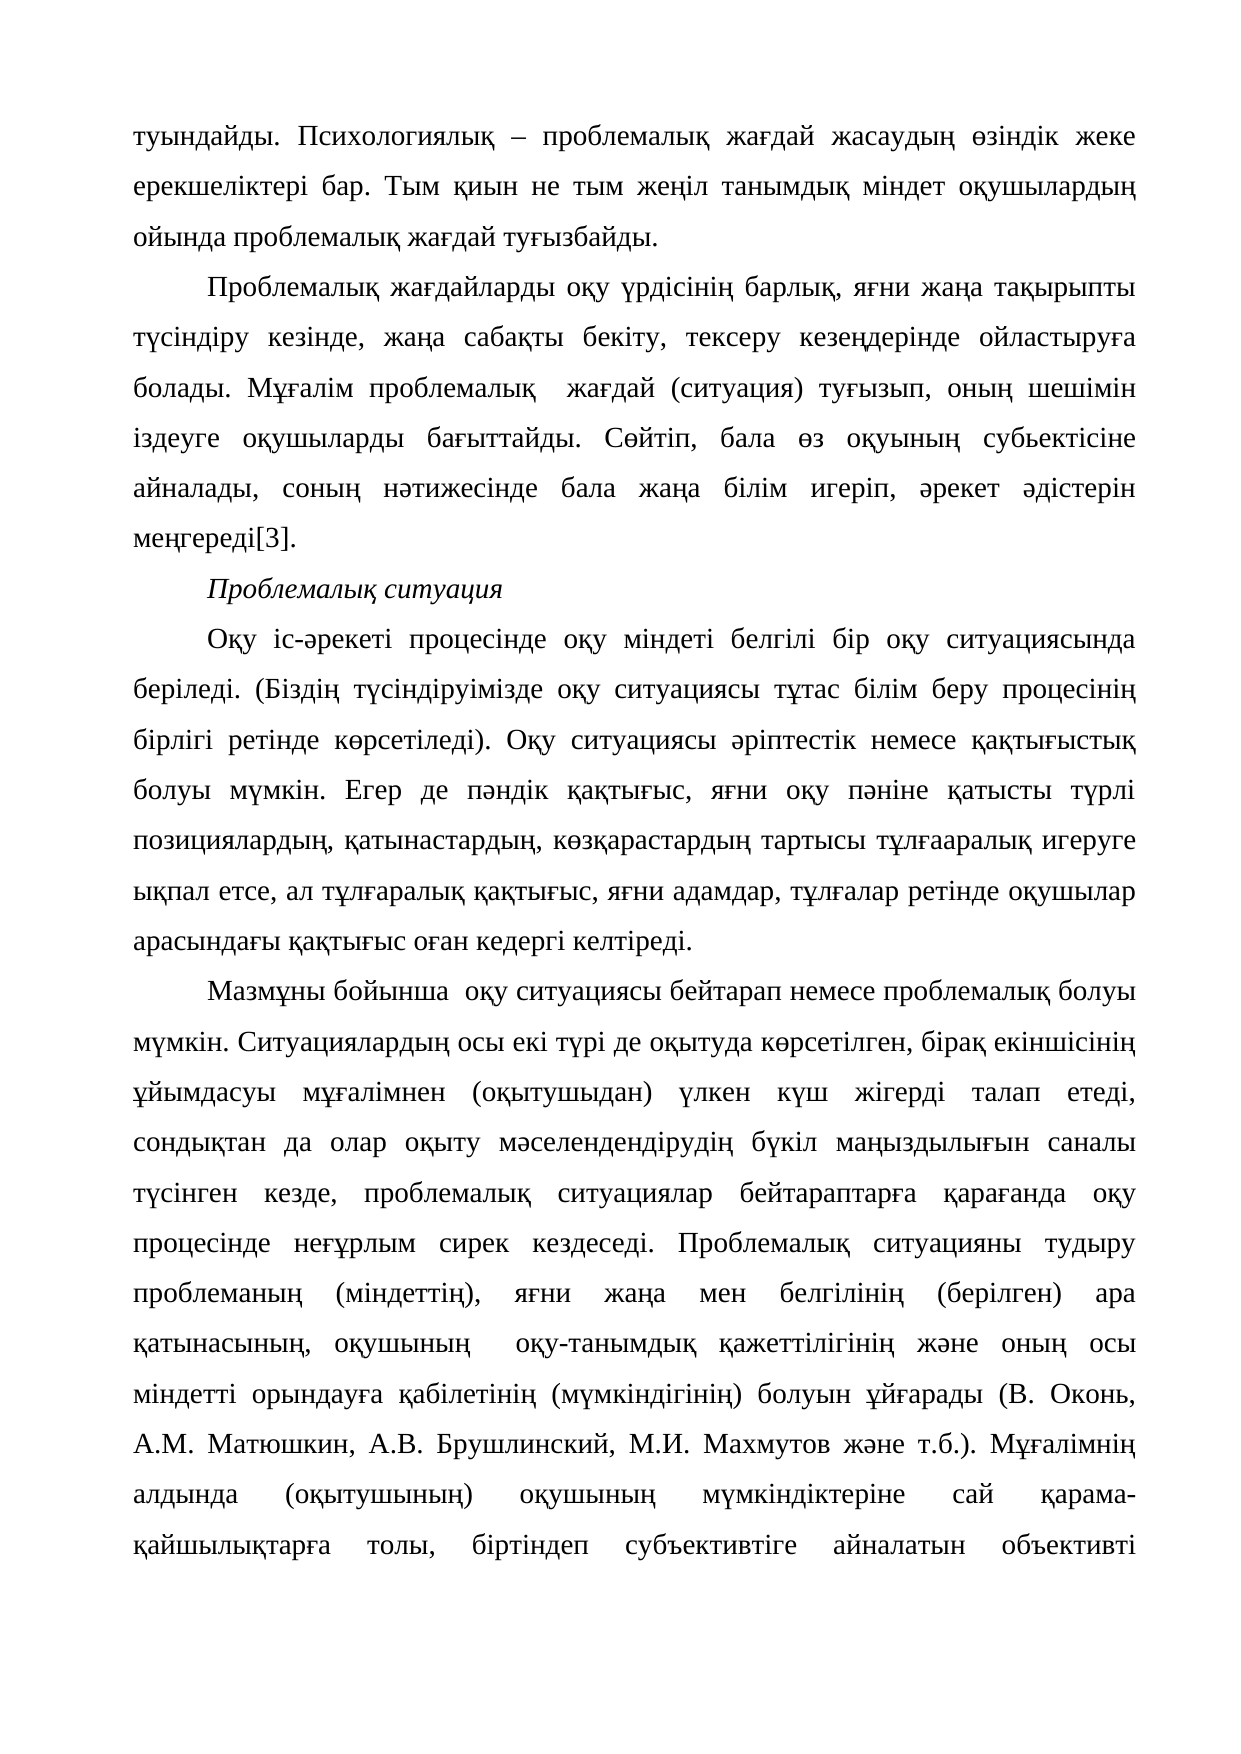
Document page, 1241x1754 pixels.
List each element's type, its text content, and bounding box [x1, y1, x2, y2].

text Проблемалық жағдайларды оқу үрдісінің барлық, яғни жаңа тақырыпты түсіндіру кезінде, жаңа сабақты бекіту, тексеру кезеңдерінде ойластыруға болады. Мұғалім проблемалық жағдай (ситуация) туғызып, оның шешімін іздеуге оқушыларды бағыттайды. Сөйтіп, бала өз оқуының субьектісіне айналады, соның нәтижесінде бала жаңа білім игеріп, әрекет әдістерін меңгереді[3]. [133, 269, 1137, 554]
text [133, 118, 1137, 252]
text Проблемалық ситуация [133, 571, 1137, 604]
text Оқу іс-әрекеті процесінде оқу міндеті белгілі бір оқу ситуациясында беріледі. (Біздің түсіндіруімізде оқу ситуациясы тұтас білім беру процесінің бірлігі ретінде көрсетіледі). Оқу ситуациясы әріптестік немесе қақтығыстық болуы мүмкін. Егер де пәндік қақтығыс, яғни оқу пәніне қатысты түрлі позициялардың, қатынастардың, көзқарастардың тартысы тұлғааралық игеруге ықпал етсе, ал тұлғаралық қақтығыс, яғни адамдар, тұлғалар ретінде оқушылар арасындағы қақтығыс оған кедергі келтіреді. [133, 621, 1137, 957]
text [133, 973, 1137, 1560]
